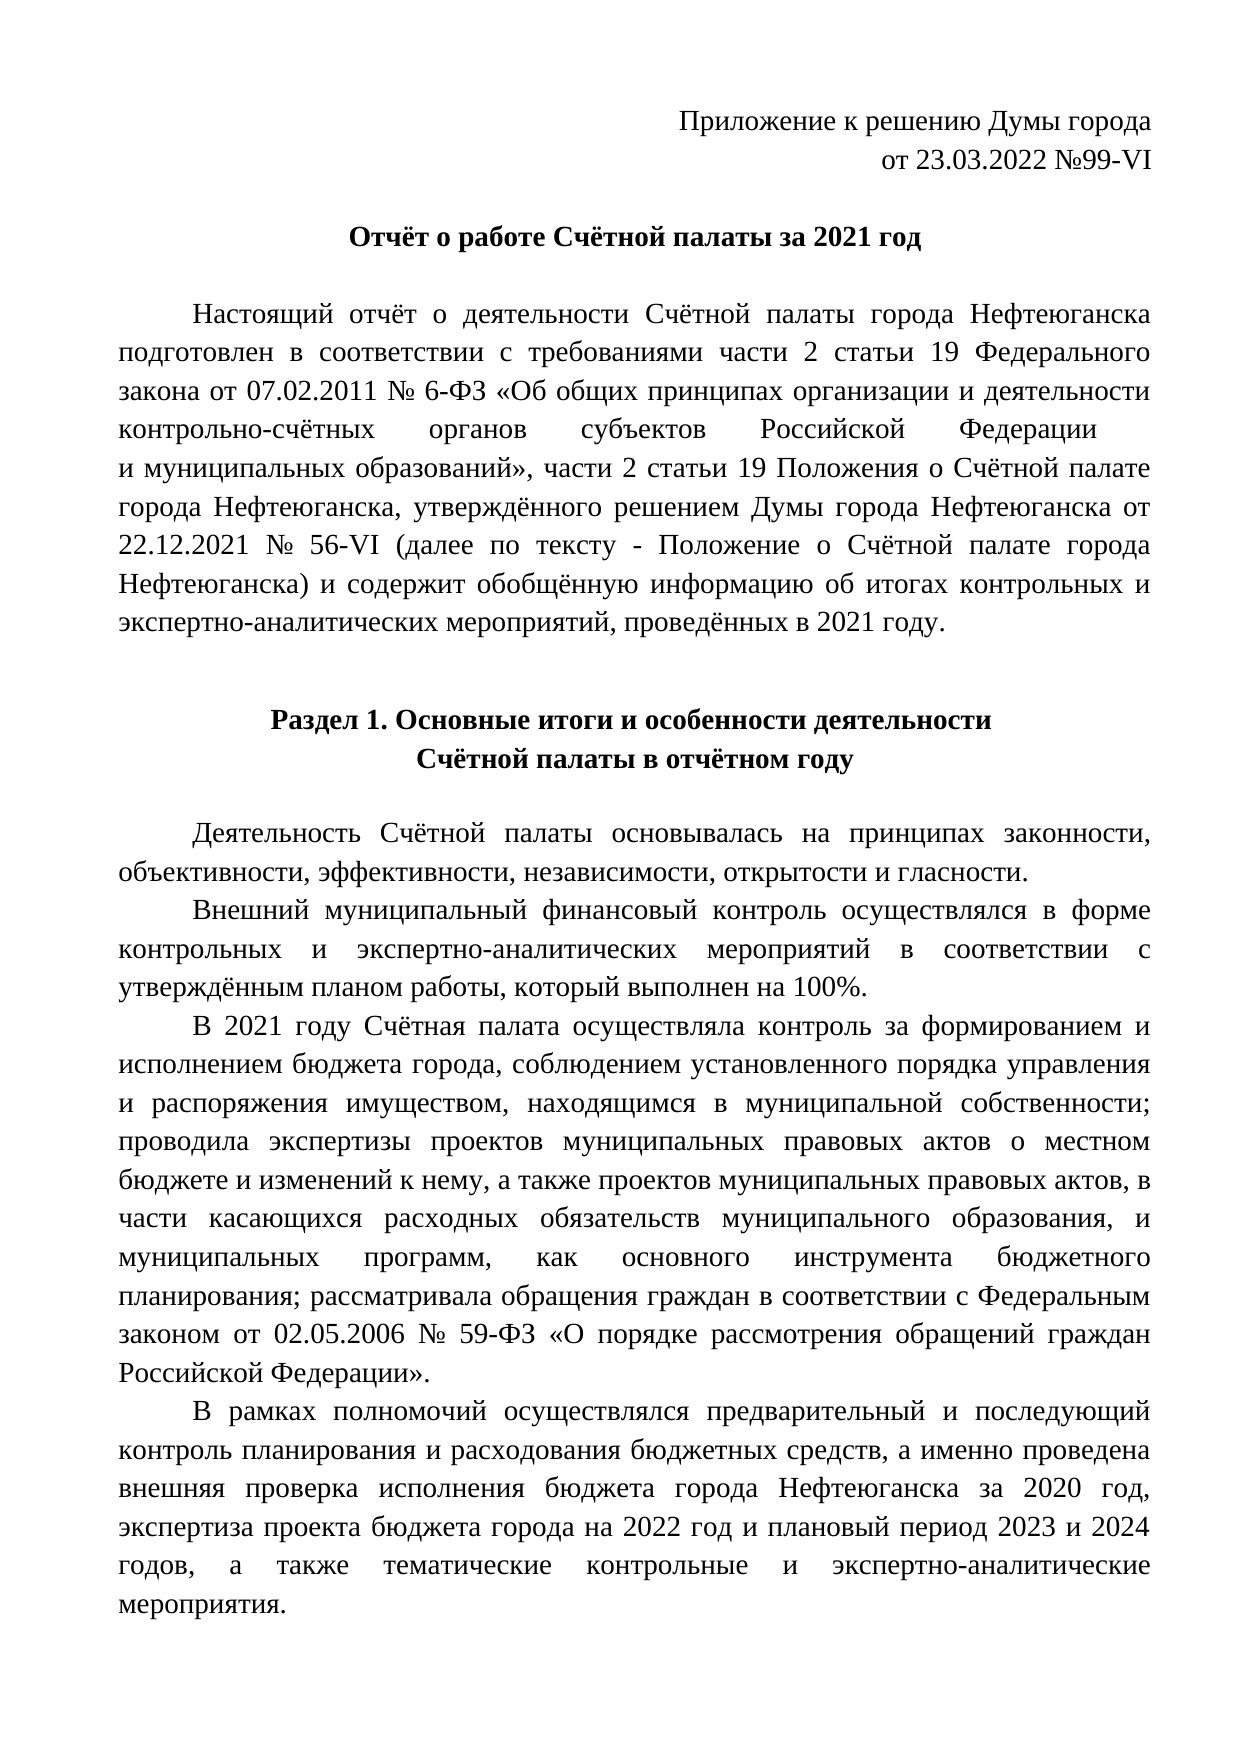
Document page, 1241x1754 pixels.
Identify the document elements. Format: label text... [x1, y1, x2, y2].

text Деятельность Счётной палаты основывалась на принципах законности, объективности, эффективности, независимости, открытости и гласности. [118, 815, 1152, 887]
text Отчёт о работе Счётной палаты за 2021 год [118, 219, 1152, 252]
text Настоящий отчёт о деятельности Счётной палаты города Нефтеюганска подготовлен в соответствии с требованиями части 2 статьи 19 Федерального закона от 07.02.2011 № 6-ФЗ «Об общих принципах организации и деятельности контрольно-счётных органов субъектов Российской Федерации и муниципальных образований», части 2 статьи 19 Положения о Счётной палате города Нефтеюганска, утверждённого решением Думы города Нефтеюганска от 22.12.2021 № 56-VI (далее по тексту - Положение о Счётной палате города Нефтеюганска) и содержит обобщённую информацию об итогах контрольных и экспертно-аналитических мероприятий, проведённых в 2021 году. [118, 296, 1152, 638]
text Раздел 1. Основные итоги и особенности деятельности Счётной палаты в отчётном году [118, 702, 1152, 774]
text Приложение к решению Думы города [118, 103, 1152, 137]
text В рамках полномочий осуществлялся предварительный и последующий контроль планирования и расходования бюджетных средств, а именно проведена внешняя проверка исполнения бюджета города Нефтеюганска за 2020 год, экспертиза проекта бюджета города на 2022 год и плановый период 2023 и 2024 годов, а также тематические контрольные и экспертно-аналитические мероприятия. [118, 1393, 1152, 1619]
text от 23.03.2022 №99-VI [118, 142, 1152, 175]
text Внешний муниципальный финансовый контроль осуществлялся в форме контрольных и экспертно-аналитических мероприятий в соответствии с утверждённым планом работы, который выполнен на 100%. [118, 892, 1152, 1003]
text В 2021 году Счётная палата осуществляла контроль за формированием и исполнением бюджета города, соблюдением установленного порядка управления и распоряжения имуществом, находящимся в муниципальной собственности; проводила экспертизы проектов муниципальных правовых актов о местном бюджете и изменений к нему, а также проектов муниципальных правовых актов, в части касающихся расходных обязательств муниципального образования, и муниципальных программ, как основного инструмента бюджетного планирования; рассматривала обращения граждан в соответствии с Федеральным законом от 02.05.2006 № 59-ФЗ «О порядке рассмотрения обращений граждан Российской Федерации». [118, 1008, 1152, 1388]
